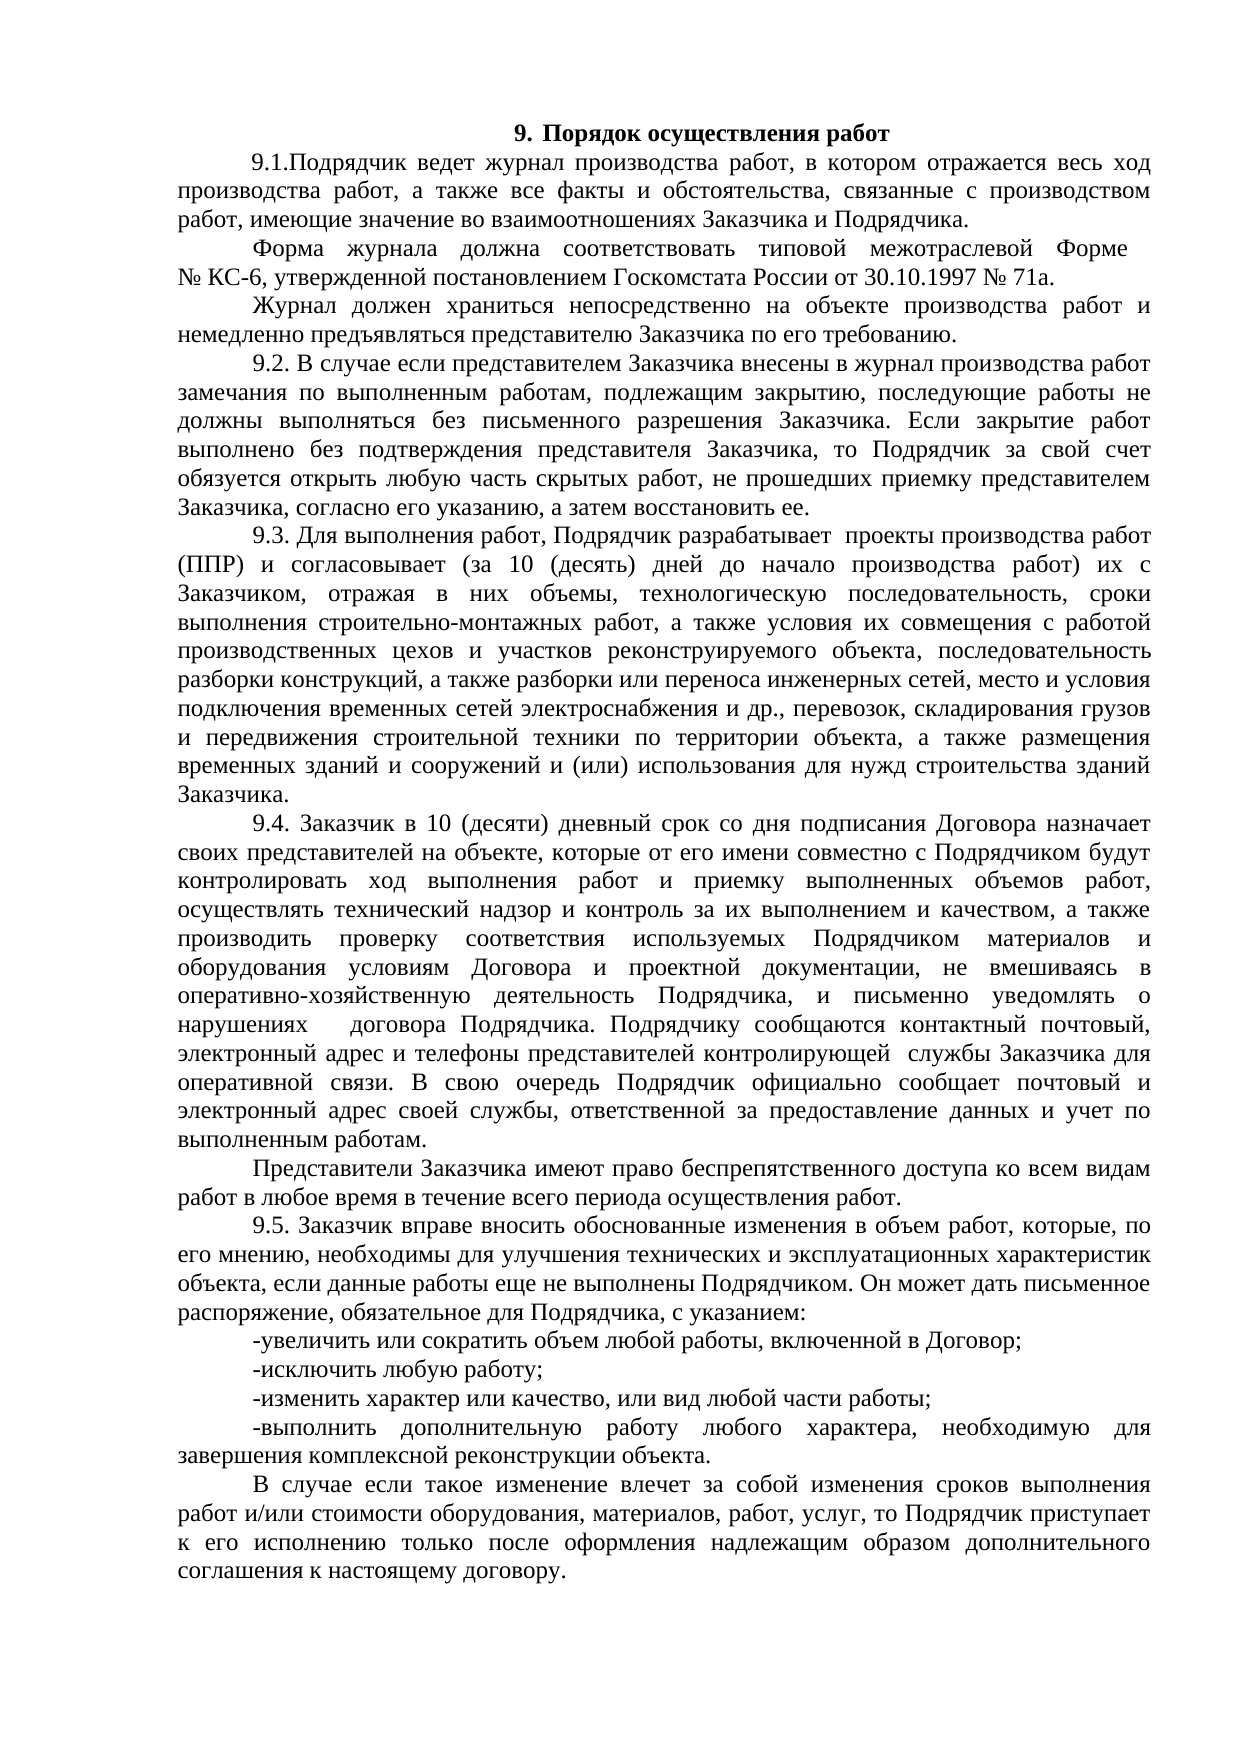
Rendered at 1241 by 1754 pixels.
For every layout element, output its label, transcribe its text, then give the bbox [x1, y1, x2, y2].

text 9.1.Подрядчик ведет журнал производства работ, в котором отражается весь ход производства работ, а также все факты и обстоятельства, связанные с производством работ, имеющие значение во взаимоотношениях Заказчика и Подрядчика. [177, 147, 1152, 233]
list Порядок осуществления работ [177, 118, 1152, 147]
text -выполнить дополнительную работу любого характера, необходимую для завершения комплексной реконструкции объекта. [177, 1412, 1152, 1469]
text -исключить любую работу; [177, 1354, 1152, 1383]
text -изменить характер или качество, или вид любой части работы; [177, 1383, 1152, 1412]
text В случае если такое изменение влечет за собой изменения сроков выполнения работ и/или стоимости оборудования, материалов, работ, услуг, то Подрядчик приступает к его исполнению только после оформления надлежащим образом дополнительного соглашения к настоящему договору. [177, 1469, 1152, 1584]
text -увеличить или сократить объем любой работы, включенной в Договор; [177, 1326, 1152, 1354]
text 9.3. Для выполнения работ, Подрядчик разрабатывает проекты производства работ (ППР) и согласовывает (за 10 (десять) дней до начало производства работ) их с Заказчиком, отражая в них объемы, технологическую последовательность, сроки выполнения строительно-монтажных работ, а также условия их совмещения с работой производственных цехов и участков реконструируемого объекта, последовательность разборки конструкций, а также разборки или переноса инженерных сетей, место и условия подключения временных сетей электроснабжения и др., перевозок, складирования грузов и передвижения строительной техники по территории объекта, а также размещения временных зданий и сооружений и (или) использования для нужд строительства зданий Заказчика. [177, 521, 1152, 808]
text Представители Заказчика имеют право беспрепятственного доступа ко всем видам работ в любое время в течение всего периода осуществления работ. [177, 1153, 1152, 1211]
text Форма журнала должна соответствовать типовой межотраслевой Форме № КС-6, утвержденной постановлением Госкомстата России от 30.10.1997 № 71а. [177, 233, 1152, 291]
text Журнал должен храниться непосредственно на объекте производства работ и немедленно предъявляться представителю Заказчика по его требованию. [177, 291, 1152, 348]
text 9.5. Заказчик вправе вносить обоснованные изменения в объем работ, которые, по его мнению, необходимы для улучшения технических и эксплуатационных характеристик объекта, если данные работы еще не выполнены Подрядчиком. Он может дать письменное распоряжение, обязательное для Подрядчика, с указанием: [177, 1211, 1152, 1326]
text 9.2. В случае если представителем Заказчика внесены в журнал производства работ замечания по выполненным работам, подлежащим закрытию, последующие работы не должны выполняться без письменного разрешения Заказчика. Если закрытие работ выполнено без подтверждения представителя Заказчика, то Подрядчик за свой счет обязуется открыть любую часть скрытых работ, не прошедших приемку представителем Заказчика, согласно его указанию, а затем восстановить ее. [177, 348, 1152, 521]
text 9.4. Заказчик в 10 (десяти) дневный срок со дня подписания Договора назначает своих представителей на объекте, которые от его имени совместно с Подрядчиком будут контролировать ход выполнения работ и приемку выполненных объемов работ, осуществлять технический надзор и контроль за их выполнением и качеством, а также производить проверку соответствия используемых Подрядчиком материалов и оборудования условиям Договора и проектной документации, не вмешиваясь в оперативно-хозяйственную деятельность Подрядчика, и письменно уведомлять о нарушениях договора Подрядчика. Подрядчику сообщаются контактный почтовый, электронный адрес и телефоны представителей контролирующей службы Заказчика для оперативной связи. В свою очередь Подрядчик официально сообщает почтовый и электронный адрес своей службы, ответственной за предоставление данных и учет по выполненным работам. [177, 808, 1152, 1153]
